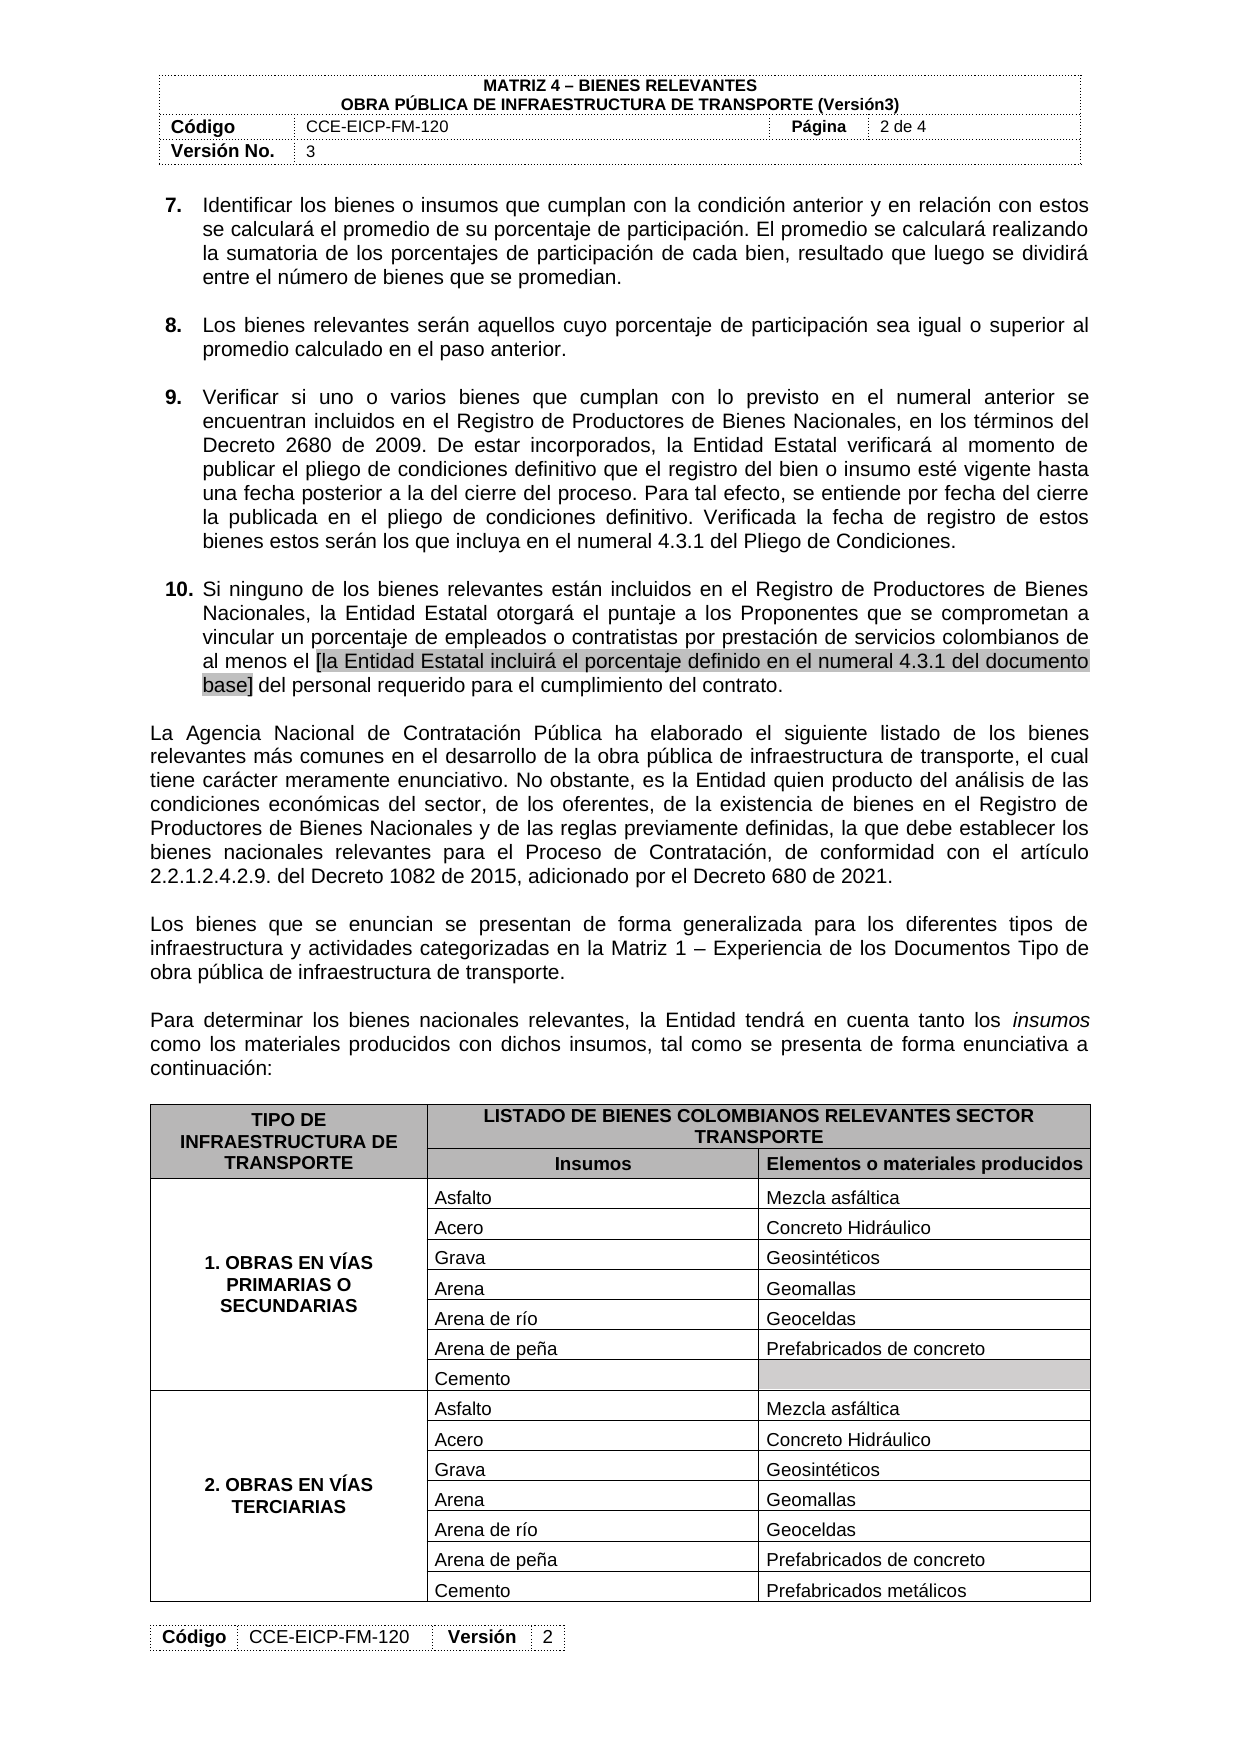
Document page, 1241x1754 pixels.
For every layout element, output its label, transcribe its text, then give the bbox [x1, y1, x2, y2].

table_header TIPO DE INFRAESTRUCTURA DE TRANSPORTE [151, 1105, 427, 1178]
table_cell Concreto Hidráulico [759, 1209, 1090, 1238]
table_header LISTADO DE BIENES COLOMBIANOS RELEVANTES SECTOR TRANSPORTE [428, 1105, 1090, 1148]
table_cell Acero [428, 1209, 758, 1238]
list Si ninguno de los bienes relevantes están incluidos en el Registro de Productores de Bienes Nacionales, la Entidad Estatal otorgará el puntaje a los Proponentes que se comprometan a vincular un porcentaje de empleados o contratistas por prestación de servicios colombianos de al menos el [la Entidad Estatal incluirá el porcentaje definido en el numeral 4.3.1 del documento base] del personal requerido para el cumplimiento del contrato. [165, 577, 1090, 696]
table_cell Asfalto [428, 1179, 758, 1208]
table_cell Mezcla asfáltica [759, 1179, 1090, 1208]
table_cell Geoceldas [759, 1511, 1090, 1541]
table_cell Arena de peña [428, 1330, 758, 1359]
table_cell Arena de río [428, 1511, 758, 1541]
table_cell Geosintéticos [759, 1451, 1090, 1480]
table_cell Geosintéticos [759, 1240, 1090, 1269]
table_cell Cemento [428, 1572, 758, 1601]
table_cell Geomallas [759, 1481, 1090, 1510]
text Para determinar los bienes nacionales relevantes, la Entidad tendrá en cuenta tanto los insumos como los materiales producidos con dichos insumos, tal como se presenta de forma enunciativa a continuación: [150, 1008, 1090, 1080]
table_cell Arena de peña [428, 1542, 758, 1571]
table_cell Insumos [428, 1149, 758, 1178]
table_cell Mezcla asfáltica [759, 1391, 1090, 1420]
table_cell Arena [428, 1481, 758, 1510]
table_cell 1. OBRAS EN VÍAS PRIMARIAS O SECUNDARIAS [151, 1179, 427, 1389]
table_cell Grava [428, 1451, 758, 1480]
table_cell Prefabricados de concreto [759, 1542, 1090, 1571]
table_cell [759, 1360, 1090, 1389]
table_cell Elementos o materiales producidos [759, 1149, 1090, 1178]
table_cell Acero [428, 1421, 758, 1450]
table_cell Arena de río [428, 1300, 758, 1329]
table_cell Cemento [428, 1360, 758, 1389]
table_cell Prefabricados metálicos [759, 1572, 1090, 1601]
table_cell Grava [428, 1240, 758, 1269]
list Verificar si uno o varios bienes que cumplan con lo previsto en el numeral anterior se encuentran incluidos en el Registro de Productores de Bienes Nacionales, en los términos del Decreto 2680 de 2009. De estar incorporados, la Entidad Estatal verificará al momento de publicar el pliego de condiciones definitivo que el registro del bien o insumo esté vigente hasta una fecha posterior a la del cierre del proceso. Para tal efecto, se entiende por fecha del cierre la publicada en el pliego de condiciones definitivo. Verificada la fecha de registro de estos bienes estos serán los que incluya en el numeral 4.3.1 del Pliego de Condiciones. [165, 385, 1090, 553]
list Identificar los bienes o insumos que cumplan con la condición anterior y en relación con estos se calculará el promedio de su porcentaje de participación. El promedio se calculará realizando la sumatoria de los porcentajes de participación de cada bien, resultado que luego se dividirá entre el número de bienes que se promedian. [165, 193, 1090, 289]
table_cell Prefabricados de concreto [759, 1330, 1090, 1359]
list Los bienes relevantes serán aquellos cuyo porcentaje de participación sea igual o superior al promedio calculado en el paso anterior. [165, 313, 1090, 361]
table_cell Geoceldas [759, 1300, 1090, 1329]
text La Agencia Nacional de Contratación Pública ha elaborado el siguiente listado de los bienes relevantes más comunes en el desarrollo de la obra pública de infraestructura de transporte, el cual tiene carácter meramente enunciativo. No obstante, es la Entidad quien producto del análisis de las condiciones económicas del sector, de los oferentes, de la existencia de bienes en el Registro de Productores de Bienes Nacionales y de las reglas previamente definidas, la que debe establecer los bienes nacionales relevantes para el Proceso de Contratación, de conformidad con el artículo 2.2.1.2.4.2.9. del Decreto 1082 de 2015, adicionado por el Decreto 680 de 2021. [150, 720, 1090, 888]
text Los bienes que se enuncian se presentan de forma generalizada para los diferentes tipos de infraestructura y actividades categorizadas en la Matriz 1 – Experiencia de los Documentos Tipo de obra pública de infraestructura de transporte. [150, 912, 1090, 984]
table_cell Geomallas [759, 1270, 1090, 1299]
table_cell Asfalto [428, 1391, 758, 1420]
table_cell 2. OBRAS EN VÍAS TERCIARIAS [151, 1391, 427, 1601]
table_cell Arena [428, 1270, 758, 1299]
table_cell Concreto Hidráulico [759, 1421, 1090, 1450]
